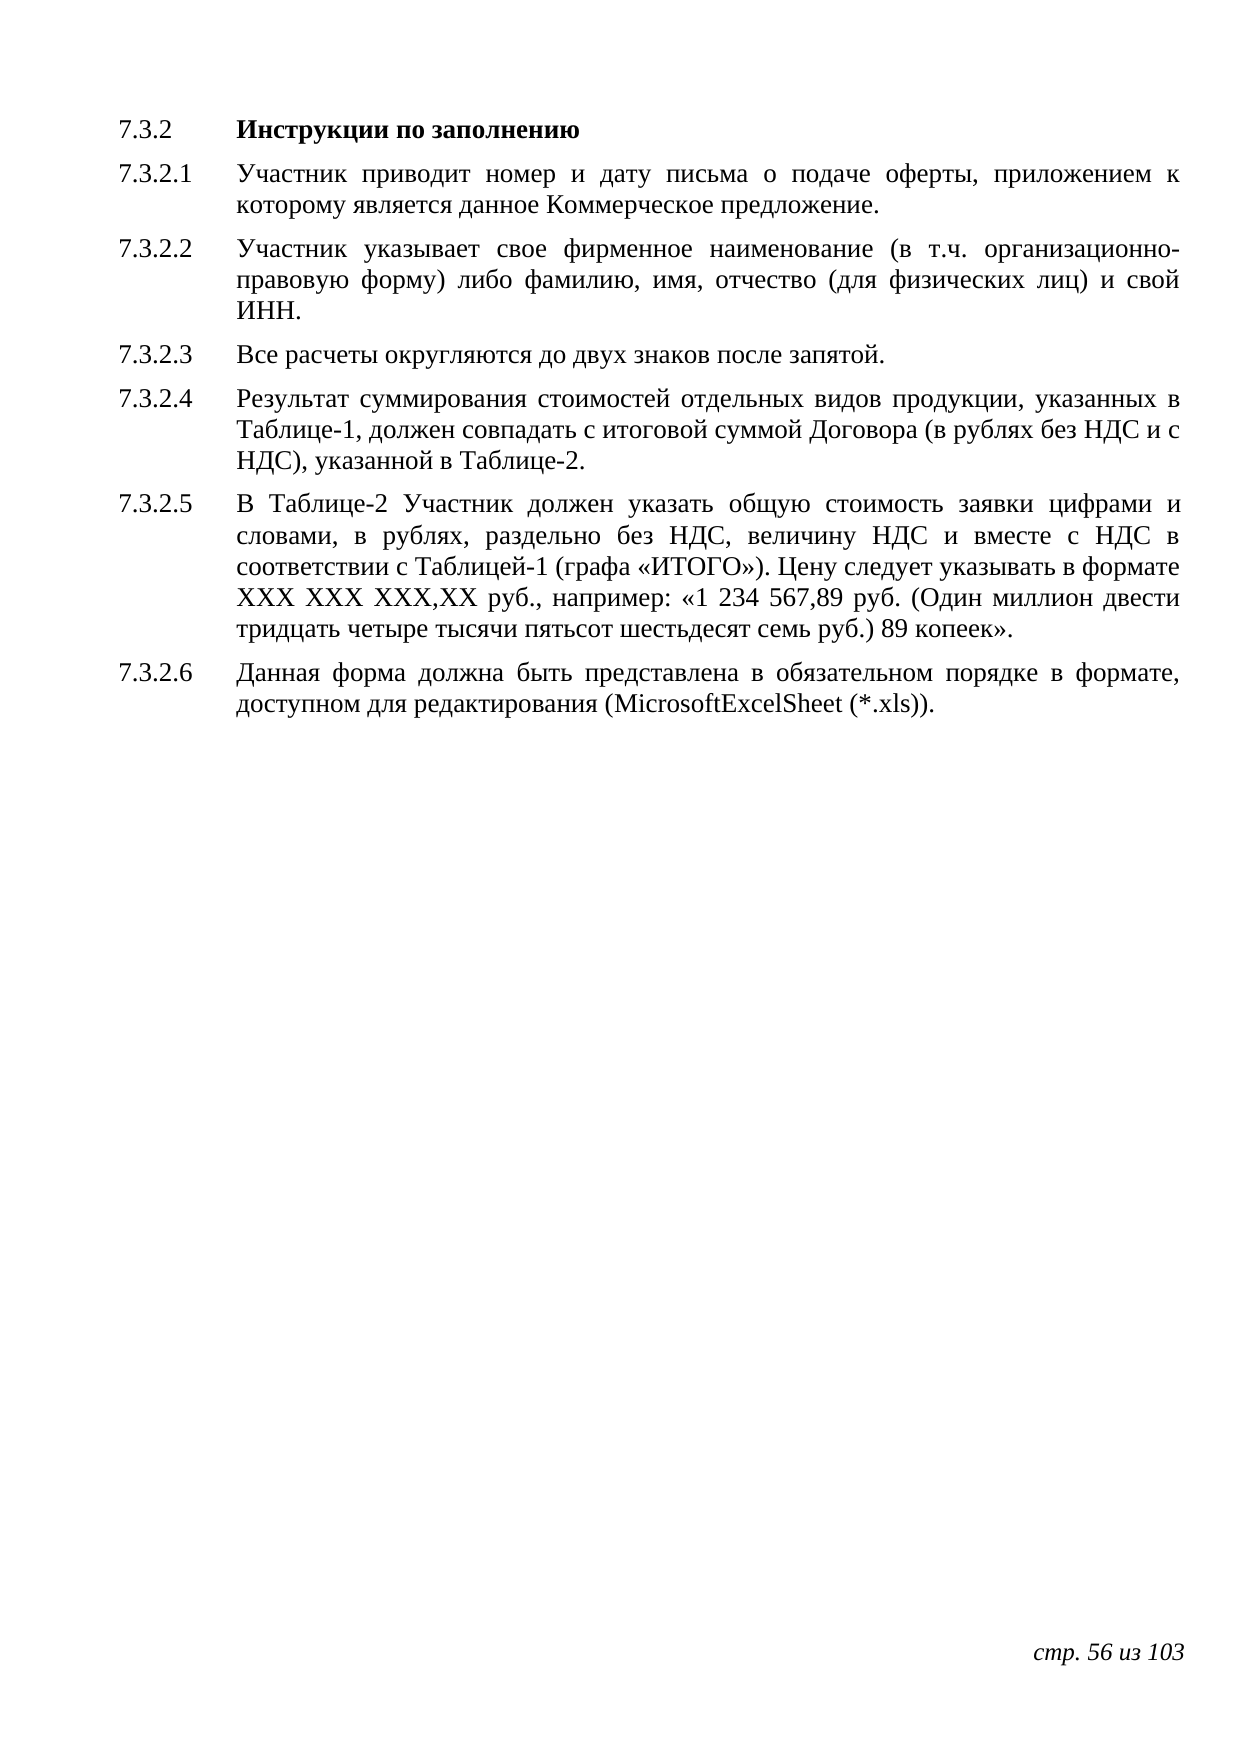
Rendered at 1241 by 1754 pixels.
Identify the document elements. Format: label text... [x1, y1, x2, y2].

text Участник указывает свое фирменное наименование (в т.ч. организационно-правовую форму) либо фамилию, имя, отчество (для физических лиц) и свой ИНН. [118, 232, 1181, 326]
text Результат суммирования стоимостей отдельных видов продукции, указанных в Таблице-1, должен совпадать с итоговой суммой Договора (в рублях без НДС и с НДС), указанной в Таблице-2. [118, 382, 1181, 475]
text В Таблице-2 Участник должен указать общую стоимость заявки цифрами и словами, в рублях, раздельно без НДС, величину НДС и вместе с НДС в соответствии с Таблицей-1 (графа «ИТОГО»). Цену следует указывать в формате ХХХ ХХХ ХХХ,ХХ руб., например: «1 234 567,89 руб. (Один миллион двести тридцать четыре тысячи пятьсот шестьдесят семь руб.) 89 копеек». [118, 488, 1181, 643]
text Все расчеты округляются до двух знаков после запятой. [118, 338, 1181, 369]
text Данная форма должна быть представлена в обязательном порядке в формате, доступном для редактирования (MicrosoftExcelSheet (*.xls)). [118, 656, 1181, 718]
text Участник приводит номер и дату письма о подаче оферты, приложением к которому является данное Коммерческое предложение. [118, 157, 1181, 219]
text Инструкции по заполнению [118, 114, 1181, 145]
